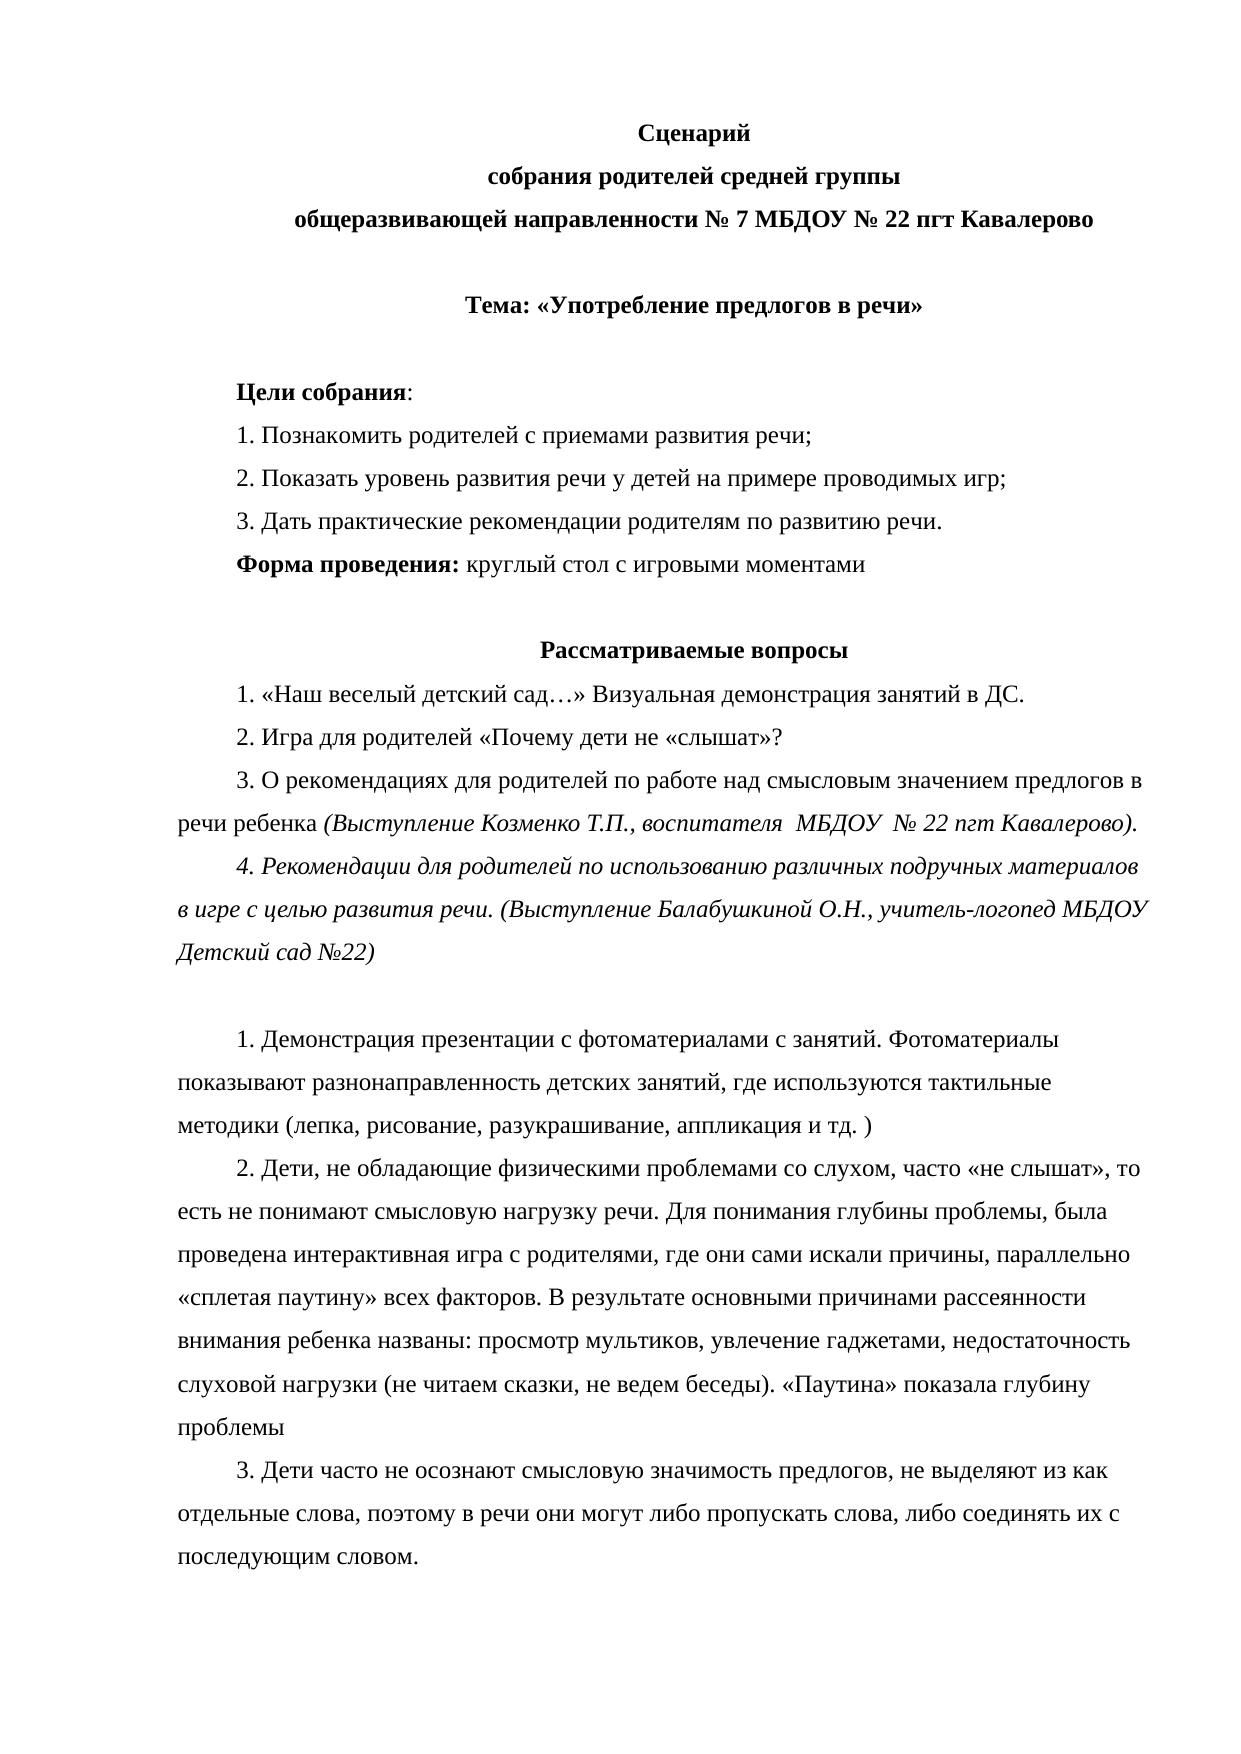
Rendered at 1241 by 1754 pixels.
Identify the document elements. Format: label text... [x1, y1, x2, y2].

text 2. Игра для родителей «Почему дети не «слышат»? [177, 722, 1152, 751]
text Форма проведения: круглый стол с игровыми моментами [177, 549, 1152, 578]
text общеразвивающей направленности № 7 МБДОУ № 22 пгт Кавалерово [177, 204, 1152, 233]
text 4. Рекомендации для родителей по использованию различных подручных материалов в игре с целью развития речи. (Выступление Балабушкиной О.Н., учитель-логопед МБДОУ Детский сад №22) [177, 851, 1152, 966]
text собрания родителей средней группы [177, 161, 1152, 190]
text 1. Демонстрация презентации с фотоматериалами с занятий. Фотоматериалы показывают разнонаправленность детских занятий, где используются тактильные методики (лепка, рисование, разукрашивание, аппликация и тд. ) [177, 1024, 1152, 1139]
text 1. Познакомить родителей с приемами развития речи; [177, 420, 1152, 449]
text Цели собрания: [177, 377, 1152, 406]
text 3. Дать практические рекомендации родителям по развитию речи. [177, 506, 1152, 535]
text 1. «Наш веселый детский сад…» Визуальная демонстрация занятий в ДС. [177, 679, 1152, 707]
text Сценарий [177, 118, 1152, 147]
text 3. Дети часто не осознают смысловую значимость предлогов, не выделяют из как отдельные слова, поэтому в речи они могут либо пропускать слова, либо соединять их с последующим словом. [177, 1455, 1152, 1570]
text 3. О рекомендациях для родителей по работе над смысловым значением предлогов в речи ребенка (Выступление Козменко Т.П., воспитателя МБДОУ № 22 пгт Кавалерово). [177, 765, 1152, 837]
text Тема: «Употребление предлогов в речи» [177, 291, 1152, 319]
text 2. Показать уровень развития речи у детей на примере проводимых игр; [177, 463, 1152, 492]
text Рассматриваемые вопросы [177, 636, 1152, 664]
text 2. Дети, не обладающие физическими проблемами со слухом, часто «не слышат», то есть не понимают смысловую нагрузку речи. Для понимания глубины проблемы, была проведена интерактивная игра с родителями, где они сами искали причины, параллельно «сплетая паутину» всех факторов. В результате основными причинами рассеянности внимания ребенка названы: просмотр мультиков, увлечение гаджетами, недостаточность слуховой нагрузки (не читаем сказки, не ведем беседы). «Паутина» показала глубину проблемы [177, 1153, 1152, 1441]
